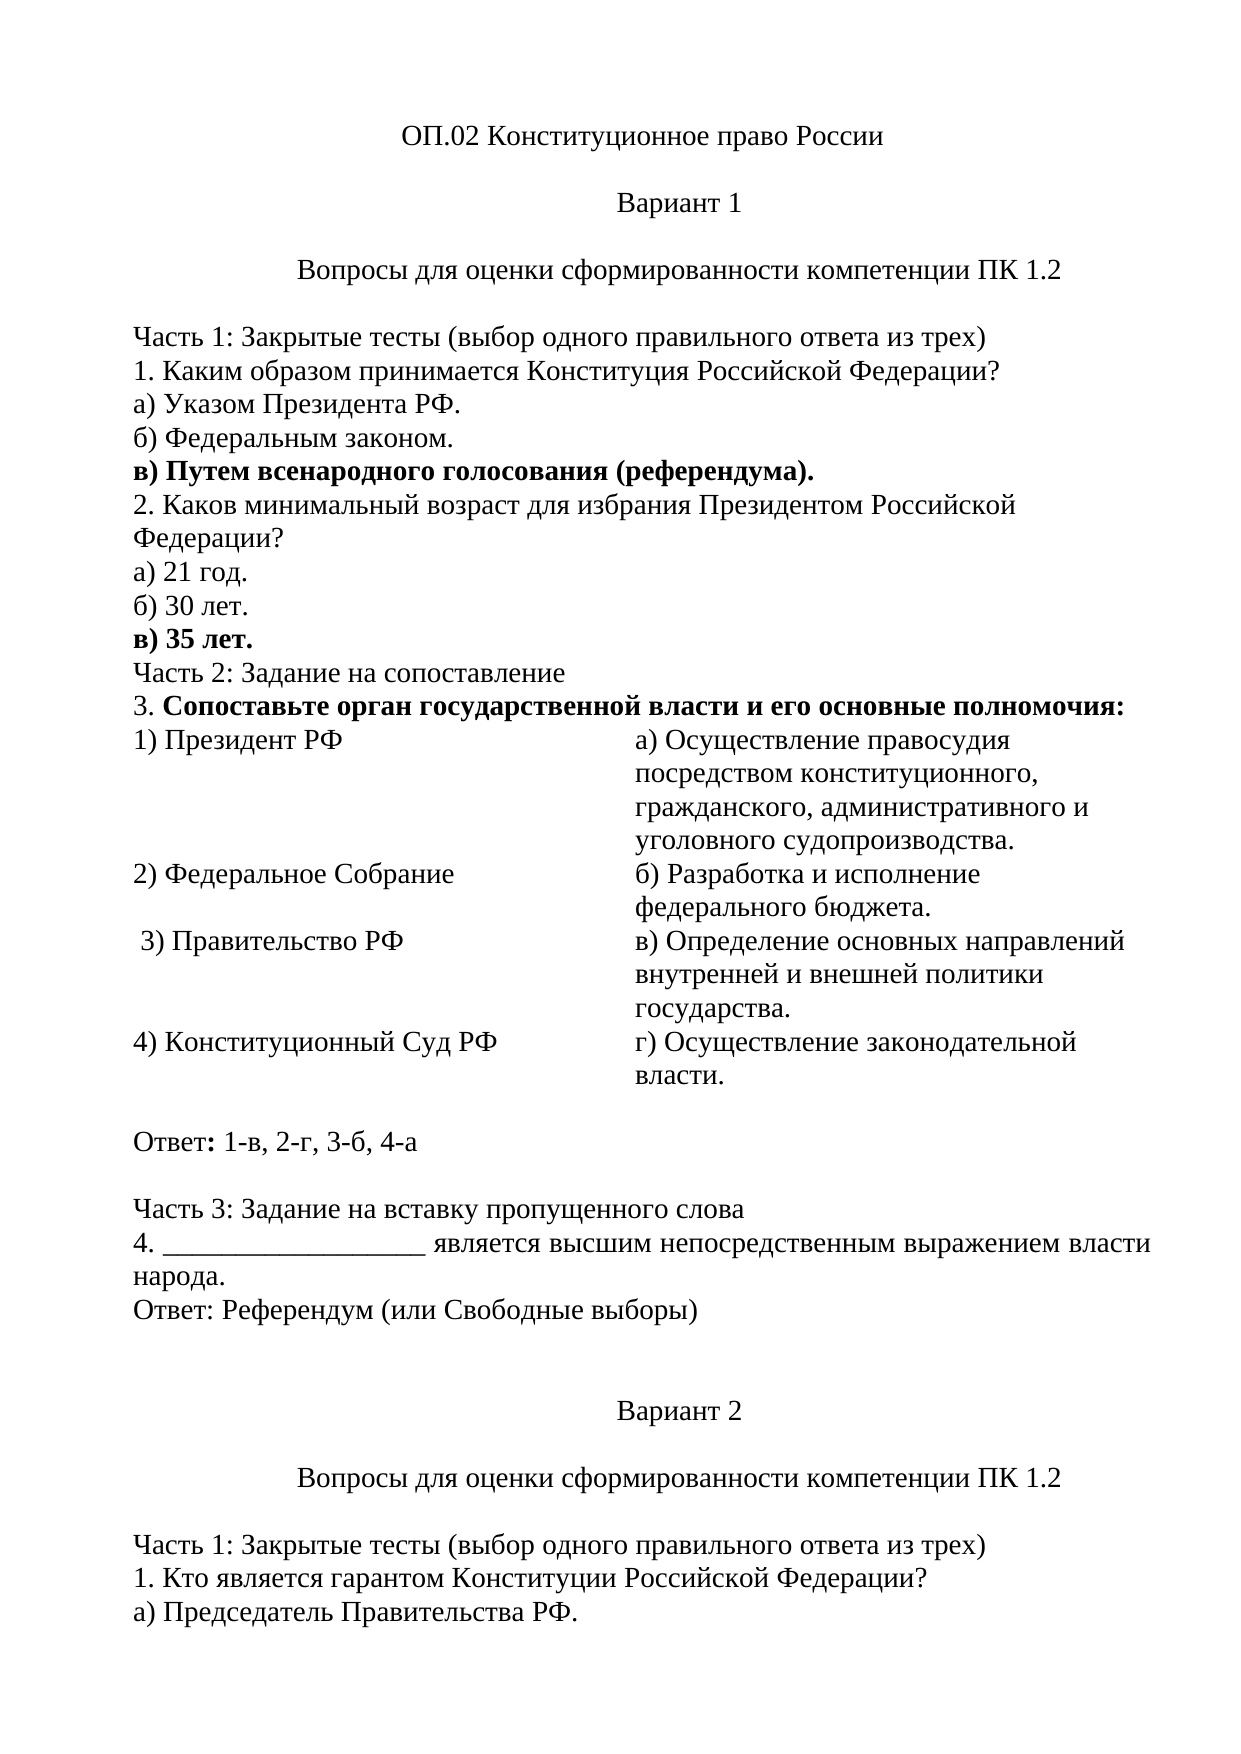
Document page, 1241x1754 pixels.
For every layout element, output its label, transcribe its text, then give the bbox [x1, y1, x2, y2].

text Вопросы для оценки сформированности компетенции ПК 1.2 [133, 1460, 1152, 1493]
text в) 35 лет. [133, 621, 1152, 655]
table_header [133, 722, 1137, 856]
text б) Федеральным законом. [133, 420, 1152, 453]
text Вариант 2 [133, 1393, 1152, 1426]
text Часть 2: Задание на сопоставление [133, 655, 1152, 688]
text ОП.02 Конституционное право России [133, 118, 1152, 152]
text Ответ: 1-в, 2-г, 3-б, 4-а [133, 1124, 1152, 1158]
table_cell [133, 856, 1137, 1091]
text Часть 3: Задание на вставку пропущенного слова [133, 1191, 1152, 1225]
text а) Указом Президента РФ. [133, 386, 1152, 420]
text Часть 1: Закрытые тесты (выбор одного правильного ответа из трех) [133, 1527, 1152, 1560]
text в) Путем всенародного голосования (референдума). [133, 453, 1152, 487]
text 1. Каким образом принимается Конституция Российской Федерации? [133, 353, 1152, 386]
text 4. __________________ является высшим непосредственным выражением власти народа. [133, 1225, 1152, 1292]
text 1. Кто является гарантом Конституции Российской Федерации? [133, 1560, 1152, 1594]
text Часть 1: Закрытые тесты (выбор одного правильного ответа из трех) [133, 319, 1152, 353]
text а) 21 год. [133, 554, 1152, 588]
text Вопросы для оценки сформированности компетенции ПК 1.2 [133, 252, 1152, 286]
text Вариант 1 [133, 185, 1152, 219]
text 2. Каков минимальный возраст для избрания Президентом Российской Федерации? [133, 487, 1152, 554]
text б) 30 лет. [133, 588, 1152, 621]
text Ответ: Референдум (или Свободные выборы) [133, 1292, 1152, 1326]
text 3. Сопоставьте орган государственной власти и его основные полномочия: [133, 688, 1152, 722]
text а) Председатель Правительства РФ. [133, 1594, 1152, 1627]
